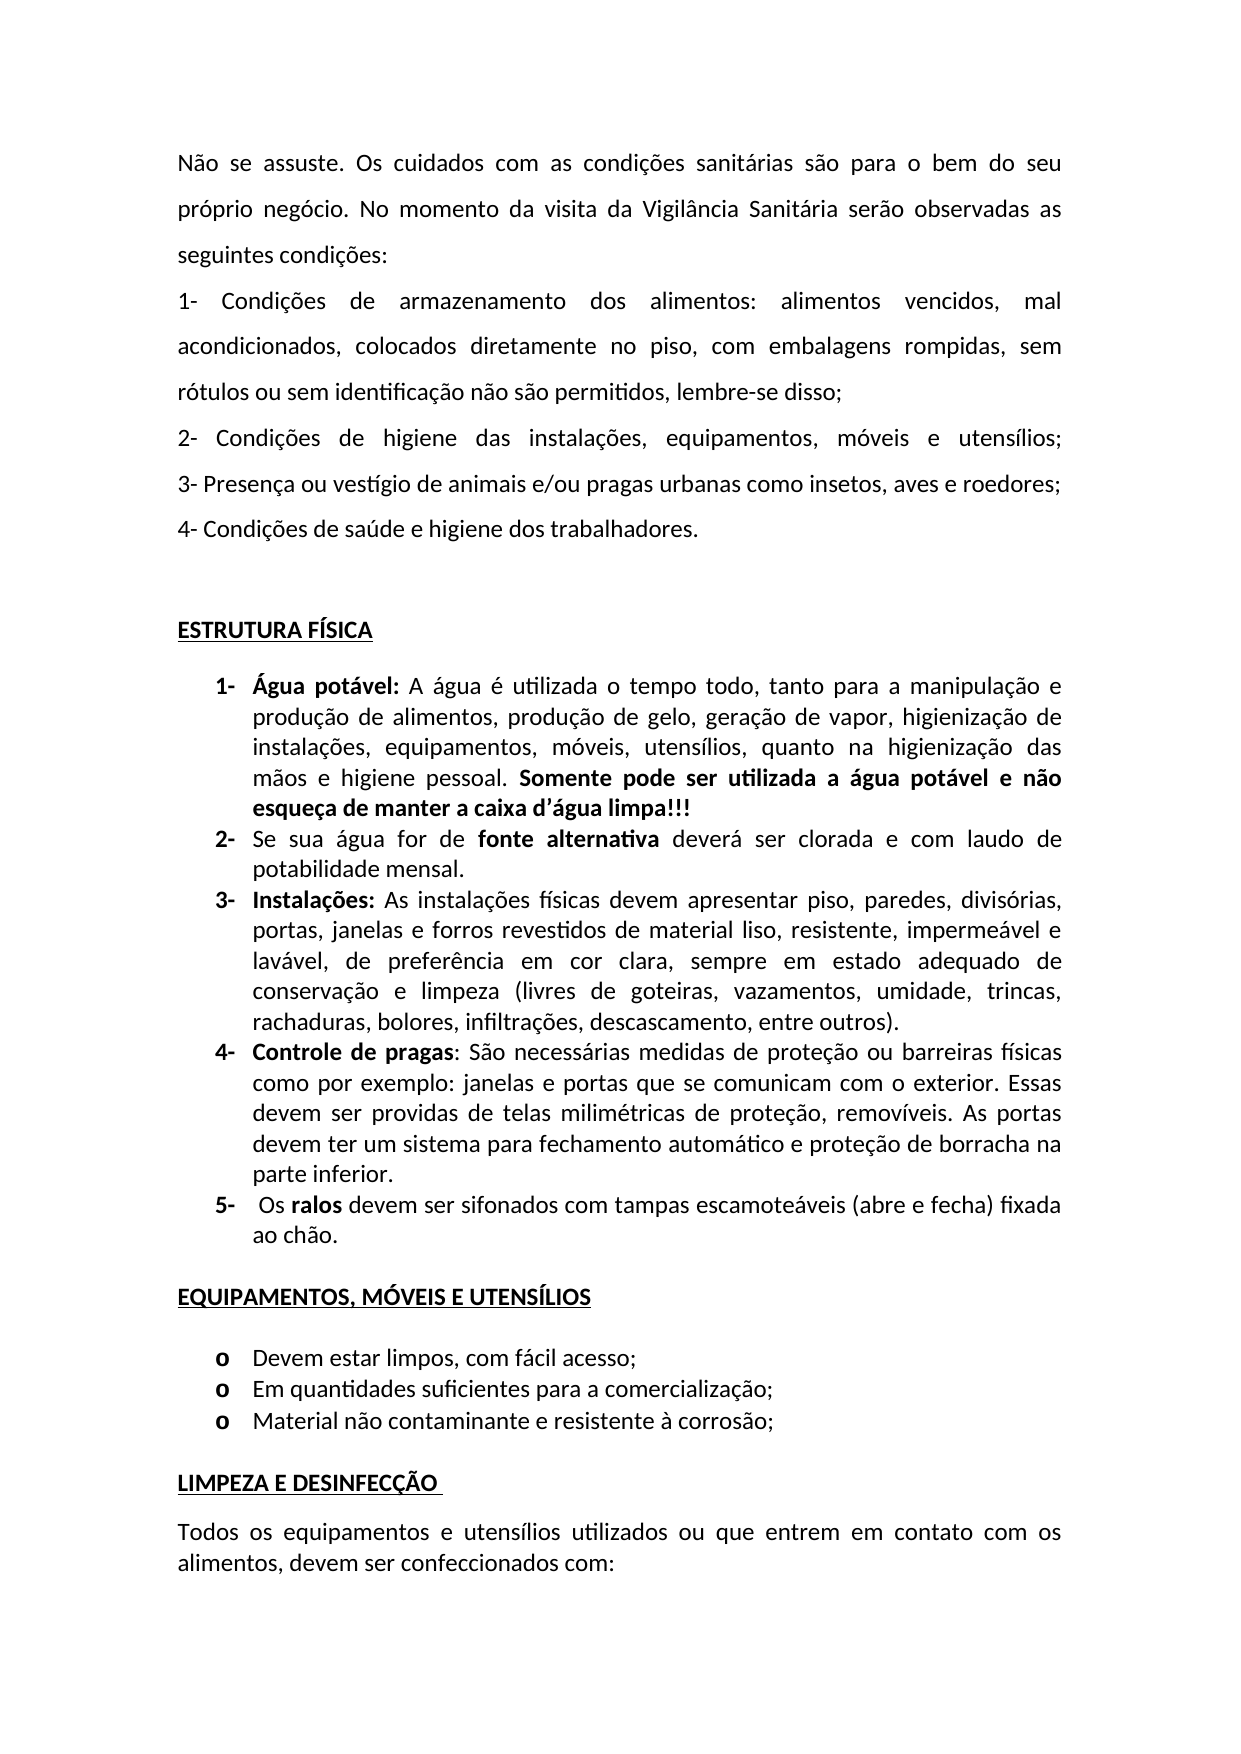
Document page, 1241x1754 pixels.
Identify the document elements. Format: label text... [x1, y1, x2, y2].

text 2- Condições de higiene das instalações, equipamentos, móveis e utensílios; 3- Presença ou vestígio de animais e/ou pragas urbanas como insetos, aves e roedores; 4- Condições de saúde e higiene dos trabalhadores. [177, 422, 1063, 544]
list Se sua água for de fonte alternativa deverá ser clorada e com laudo de potabilidade mensal. [215, 823, 1063, 884]
text Todos os equipamentos e utensílios utilizados ou que entrem em contato com os alimentos, devem ser confeccionados com: [177, 1516, 1063, 1577]
text EQUIPAMENTOS, MÓVEIS E UTENSÍLIOS [177, 1281, 1063, 1311]
text LIMPEZA E DESINFECÇÃO [177, 1467, 1063, 1498]
list Controle de pragas: São necessárias medidas de proteção ou barreiras físicas como por exemplo: janelas e portas que se comunicam com o exterior. Essas devem ser providas de telas milimétricas de proteção, removíveis. As portas devem ter um sistema para fechamento automático e proteção de borracha na parte inferior. [215, 1036, 1063, 1189]
list Material não contaminante e resistente à corrosão; [215, 1405, 1063, 1437]
text 1- Condições de armazenamento dos alimentos: alimentos vencidos, mal acondicionados, colocados diretamente no piso, com embalagens rompidas, sem rótulos ou sem identificação não são permitidos, lembre-se disso; [177, 285, 1063, 407]
list Em quantidades suficientes para a comercialização; [215, 1373, 1063, 1405]
list Os ralos devem ser sifonados com tampas escamoteáveis (abre e fecha) fixada ao chão. [215, 1189, 1063, 1250]
text Não se assuste. Os cuidados com as condições sanitárias são para o bem do seu próprio negócio. No momento da visita da Vigilância Sanitária serão observadas as seguintes condições: [177, 148, 1063, 269]
text ESTRUTURA FÍSICA [177, 615, 1063, 645]
list Devem estar limpos, com fácil acesso; [215, 1342, 1063, 1373]
list Água potável: A água é utilizada o tempo todo, tanto para a manipulação e produção de alimentos, produção de gelo, geração de vapor, higienização de instalações, equipamentos, móveis, utensílios, quanto na higienização das mãos e higiene pessoal. Somente pode ser utilizada a água potável e não esqueça de manter a caixa d’água limpa!!! [215, 670, 1063, 823]
list Instalações: As instalações físicas devem apresentar piso, paredes, divisórias, portas, janelas e forros revestidos de material liso, resistente, impermeável e lavável, de preferência em cor clara, sempre em estado adequado de conservação e limpeza (livres de goteiras, vazamentos, umidade, trincas, rachaduras, bolores, infiltrações, descascamento, entre outros). [215, 884, 1063, 1036]
